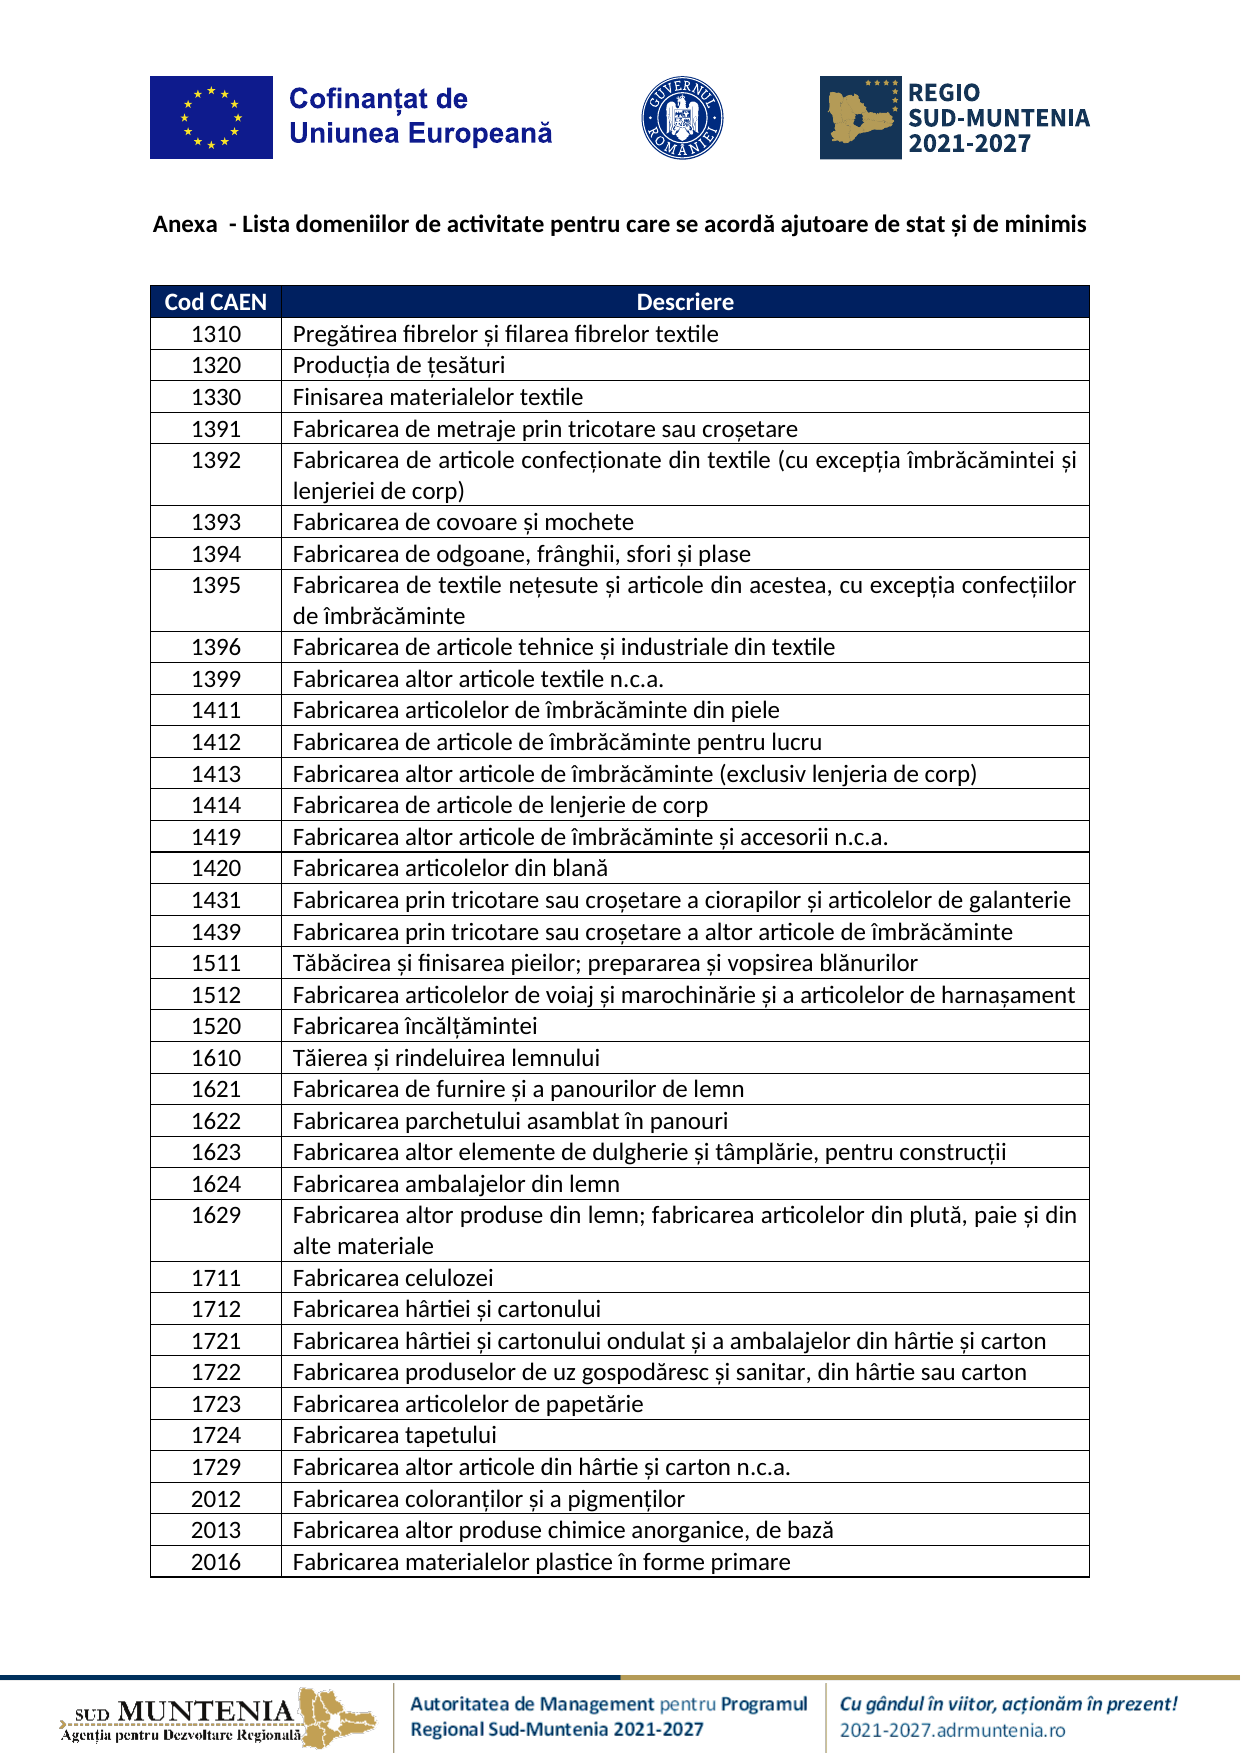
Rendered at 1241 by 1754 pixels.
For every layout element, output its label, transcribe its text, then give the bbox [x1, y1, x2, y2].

table_cell Fabricarea altor articole textile n.c.a. [282, 663, 1089, 694]
table_cell Fabricarea articolelor de papetărie [282, 1388, 1089, 1418]
table_cell Fabricarea altor articole din hârtie şi carton n.c.a. [282, 1451, 1089, 1482]
table_cell 1621 [151, 1074, 281, 1104]
table_cell 1394 [151, 538, 281, 568]
table_cell Fabricarea prin tricotare sau croşetare a ciorapilor şi articolelor de galanterie [282, 884, 1089, 914]
table_cell Fabricarea altor elemente de dulgherie şi tâmplărie, pentru construcţii [282, 1137, 1089, 1167]
table_cell Fabricarea materialelor plastice în forme primare [282, 1546, 1089, 1576]
table_cell Fabricarea ambalajelor din lemn [282, 1168, 1089, 1199]
table_cell 1512 [151, 979, 281, 1009]
table_cell 1431 [151, 884, 281, 914]
table_cell Fabricarea de odgoane, frânghii, sfori şi plase [282, 538, 1089, 568]
table_cell 1310 [151, 318, 281, 348]
table_cell 1413 [151, 758, 281, 788]
table_cell Fabricarea celulozei [282, 1262, 1089, 1292]
table_cell Fabricarea produselor de uz gospodăresc şi sanitar, din hârtie sau carton [282, 1356, 1089, 1387]
picture [0, 1675, 1241, 1754]
table_cell Fabricarea de covoare şi mochete [282, 506, 1089, 537]
table_cell 1395 [151, 570, 281, 631]
table_cell 1722 [151, 1356, 281, 1387]
table_cell Producţia de ţesături [282, 350, 1089, 380]
table_cell Fabricarea tapetului [282, 1420, 1089, 1450]
table_cell 1420 [151, 853, 281, 883]
table_cell Fabricarea de articole tehnice şi industriale din textile [282, 632, 1089, 662]
table_cell Fabricarea altor articole de îmbrăcăminte (exclusiv lenjeria de corp) [282, 758, 1089, 788]
table_cell 2013 [151, 1514, 281, 1545]
table_cell Fabricarea parchetului asamblat în panouri [282, 1105, 1089, 1136]
table_cell Fabricarea de furnire şi a panourilor de lemn [282, 1074, 1089, 1104]
table_header Cod CAEN [151, 286, 281, 317]
table_cell 1520 [151, 1010, 281, 1041]
table_cell 1320 [151, 350, 281, 380]
table_cell 1414 [151, 789, 281, 820]
table_cell Fabricarea de metraje prin tricotare sau croşetare [282, 413, 1089, 443]
table_cell 1511 [151, 947, 281, 978]
table_cell Fabricarea articolelor de voiaj şi marochinărie şi a articolelor de harnaşament [282, 979, 1089, 1009]
table_cell Fabricarea încălţămintei [282, 1010, 1089, 1041]
table_cell 1622 [151, 1105, 281, 1136]
table_cell Fabricarea de textile neţesute şi articole din acestea, cu excepţia confecţiilor de îmbrăcăminte [282, 570, 1089, 631]
text Anexa - Lista domeniilor de activitate pentru care se acordă ajutoare de stat și de minimis [150, 208, 1090, 238]
table_cell 1711 [151, 1262, 281, 1292]
table_cell Fabricarea coloranţilor şi a pigmenţilor [282, 1483, 1089, 1513]
table_cell 1624 [151, 1168, 281, 1199]
table_cell Fabricarea de articole de îmbrăcăminte pentru lucru [282, 726, 1089, 757]
table_cell Fabricarea hârtiei şi cartonului [282, 1293, 1089, 1324]
table_cell 1724 [151, 1420, 281, 1450]
table_cell 1392 [151, 444, 281, 505]
table_cell 1393 [151, 506, 281, 537]
table_cell 1723 [151, 1388, 281, 1418]
table_cell 1330 [151, 381, 281, 412]
table_cell 1610 [151, 1042, 281, 1072]
table_cell Fabricarea prin tricotare sau croşetare a altor articole de îmbrăcăminte [282, 916, 1089, 946]
table_cell Fabricarea altor produse din lemn; fabricarea articolelor din plută, paie şi din alte materiale [282, 1200, 1089, 1261]
table_cell Fabricarea de articole de lenjerie de corp [282, 789, 1089, 820]
table_cell Fabricarea hârtiei şi cartonului ondulat şi a ambalajelor din hârtie şi carton [282, 1325, 1089, 1355]
table_cell 1419 [151, 821, 281, 851]
table_cell 1411 [151, 695, 281, 725]
table_cell Tăierea şi rindeluirea lemnului [282, 1042, 1089, 1072]
table_cell 2016 [151, 1546, 281, 1576]
table_cell 1721 [151, 1325, 281, 1355]
table_cell 1623 [151, 1137, 281, 1167]
table_cell 2012 [151, 1483, 281, 1513]
table_cell Pregătirea fibrelor şi filarea fibrelor textile [282, 318, 1089, 348]
table_cell 1712 [151, 1293, 281, 1324]
table_cell Tăbăcirea şi finisarea pieilor; prepararea şi vopsirea blănurilor [282, 947, 1089, 978]
table_cell Fabricarea articolelor de îmbrăcăminte din piele [282, 695, 1089, 725]
table_cell 1396 [151, 632, 281, 662]
table_cell 1729 [151, 1451, 281, 1482]
table_cell Fabricarea articolelor din blană [282, 853, 1089, 883]
table_cell Fabricarea altor articole de îmbrăcăminte şi accesorii n.c.a. [282, 821, 1089, 851]
table_cell 1399 [151, 663, 281, 694]
table_cell Fabricarea altor produse chimice anorganice, de bază [282, 1514, 1089, 1545]
table_cell 1439 [151, 916, 281, 946]
table_cell Fabricarea de articole confecţionate din textile (cu excepţia îmbrăcămintei şi lenjeriei de corp) [282, 444, 1089, 505]
table_header Descriere [282, 286, 1089, 317]
table_cell 1629 [151, 1200, 281, 1261]
table_cell Finisarea materialelor textile [282, 381, 1089, 412]
table_cell 1391 [151, 413, 281, 443]
table_cell 1412 [151, 726, 281, 757]
